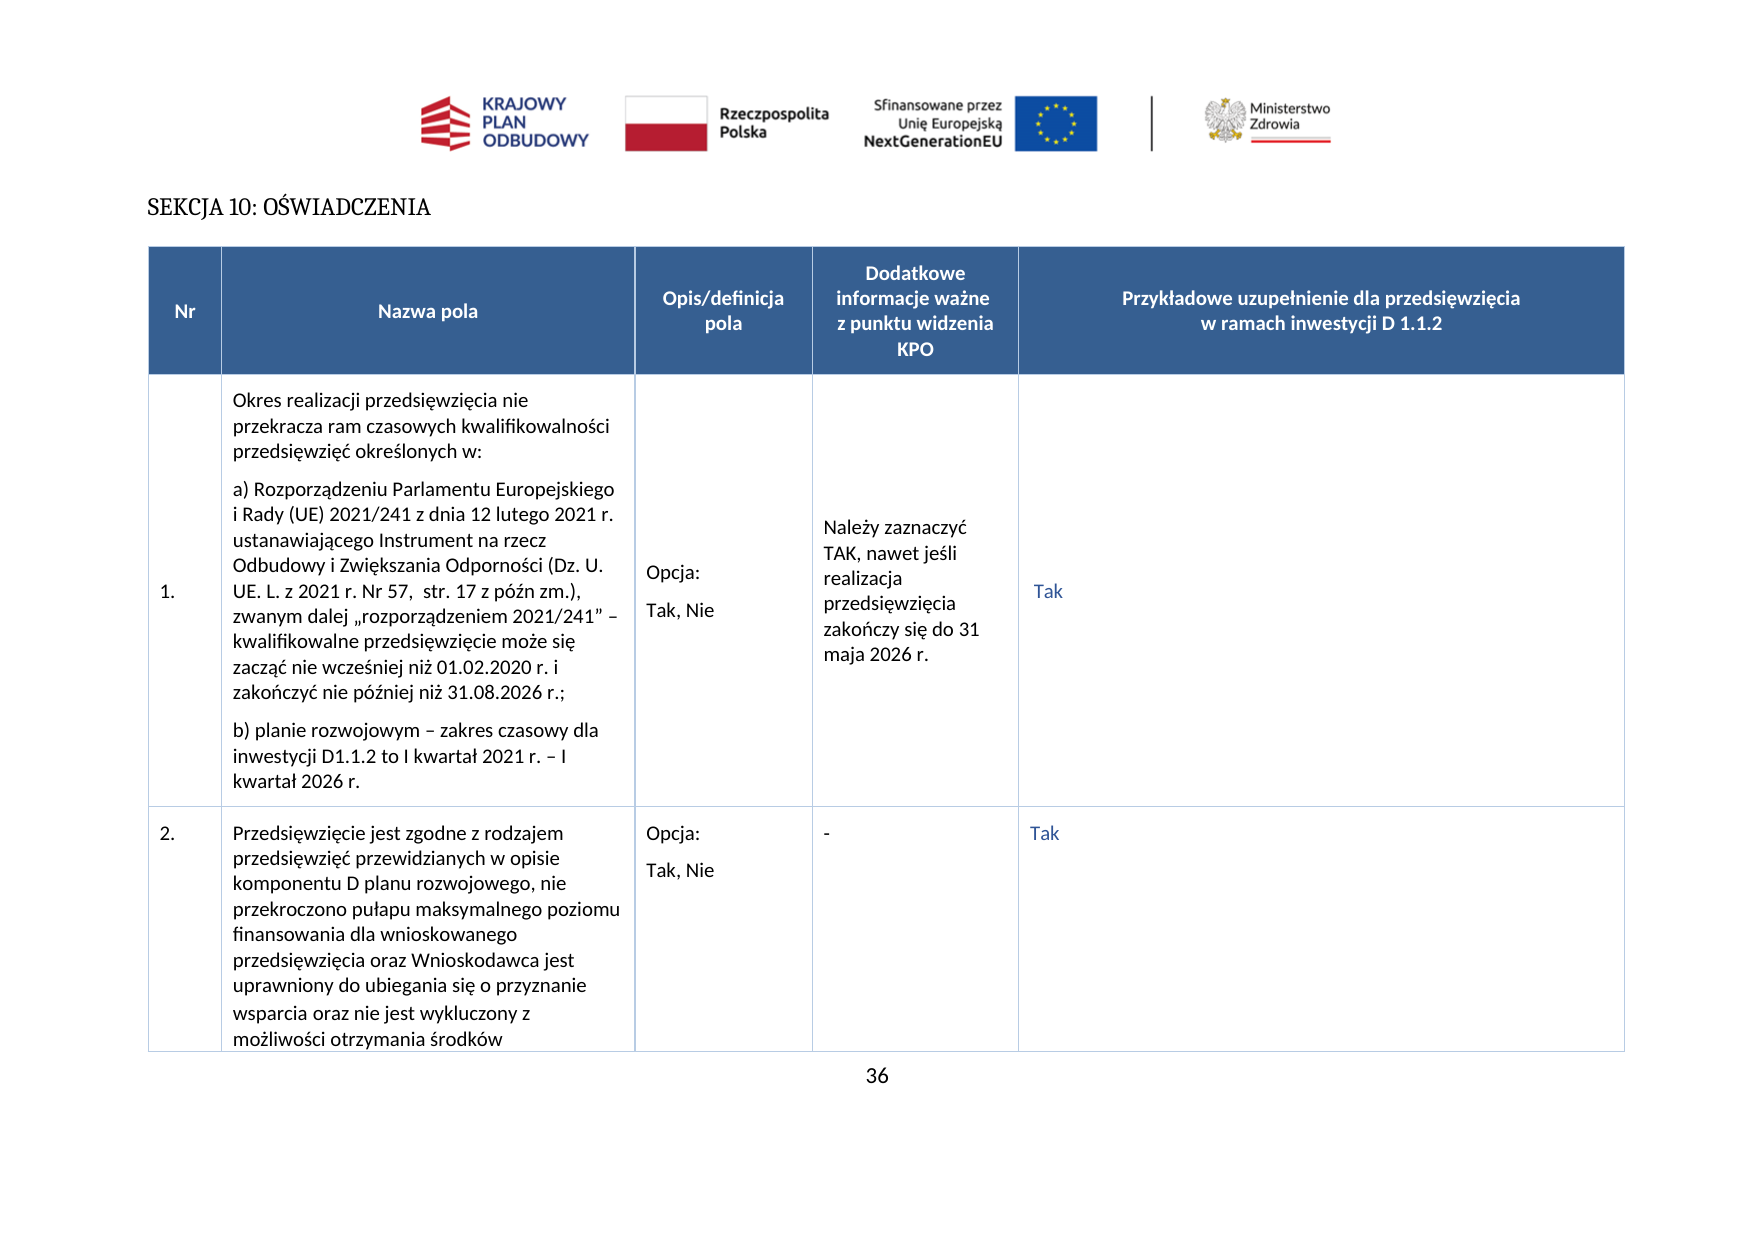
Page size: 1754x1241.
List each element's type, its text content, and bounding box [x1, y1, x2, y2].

table_cell 2. [149, 807, 221, 1051]
table_cell Opcja: Tak, Nie [636, 807, 812, 1051]
table_cell - [813, 807, 1018, 1051]
table_header Dodatkowe informacje ważne z punktu widzenia KPO [813, 247, 1018, 374]
table_header Przykładowe uzupełnienie dla przedsięwzięcia w ramach inwestycji D 1.1.2 [1019, 247, 1624, 374]
table_cell Okres realizacji przedsięwzięcia nie przekracza ram czasowych kwalifikowalności przedsięwzięć określonych w: a) Rozporządzeniu Parlamentu Europejskiego i Rady (UE) 2021/241 z dnia 12 lutego 2021 r. ustanawiającego Instrument na rzecz Odbudowy i Zwiększania Odporności (Dz. U. UE. L. z 2021 r. Nr 57, str. 17 z późn zm.), zwanym dalej „rozporządzeniem 2021/241” – kwalifikowalne przedsięwzięcie może się zacząć nie wcześniej niż 01.02.2020 r. i zakończyć nie później niż 31.08.2026 r.; b) planie rozwojowym – zakres czasowy dla inwestycji D1.1.2 to I kwartał 2021 r. – I kwartał 2026 r. [222, 375, 634, 806]
table_cell 1. [149, 375, 221, 806]
picture [404, 73, 1350, 168]
table_cell Tak [1019, 807, 1624, 1051]
table_cell Należy zaznaczyć TAK, nawet jeśli realizacja przedsięwzięcia zakończy się do 31 maja 2026 r. [813, 375, 1018, 806]
table_header Nr [149, 247, 221, 374]
table_cell Tak [1019, 375, 1624, 806]
table_cell Opcja: Tak, Nie [636, 375, 812, 806]
table_header Nazwa pola [222, 247, 634, 374]
table_header Opis/definicja pola [636, 247, 812, 374]
text SEKCJA 10: OŚWIADCZENIA [148, 192, 1606, 221]
